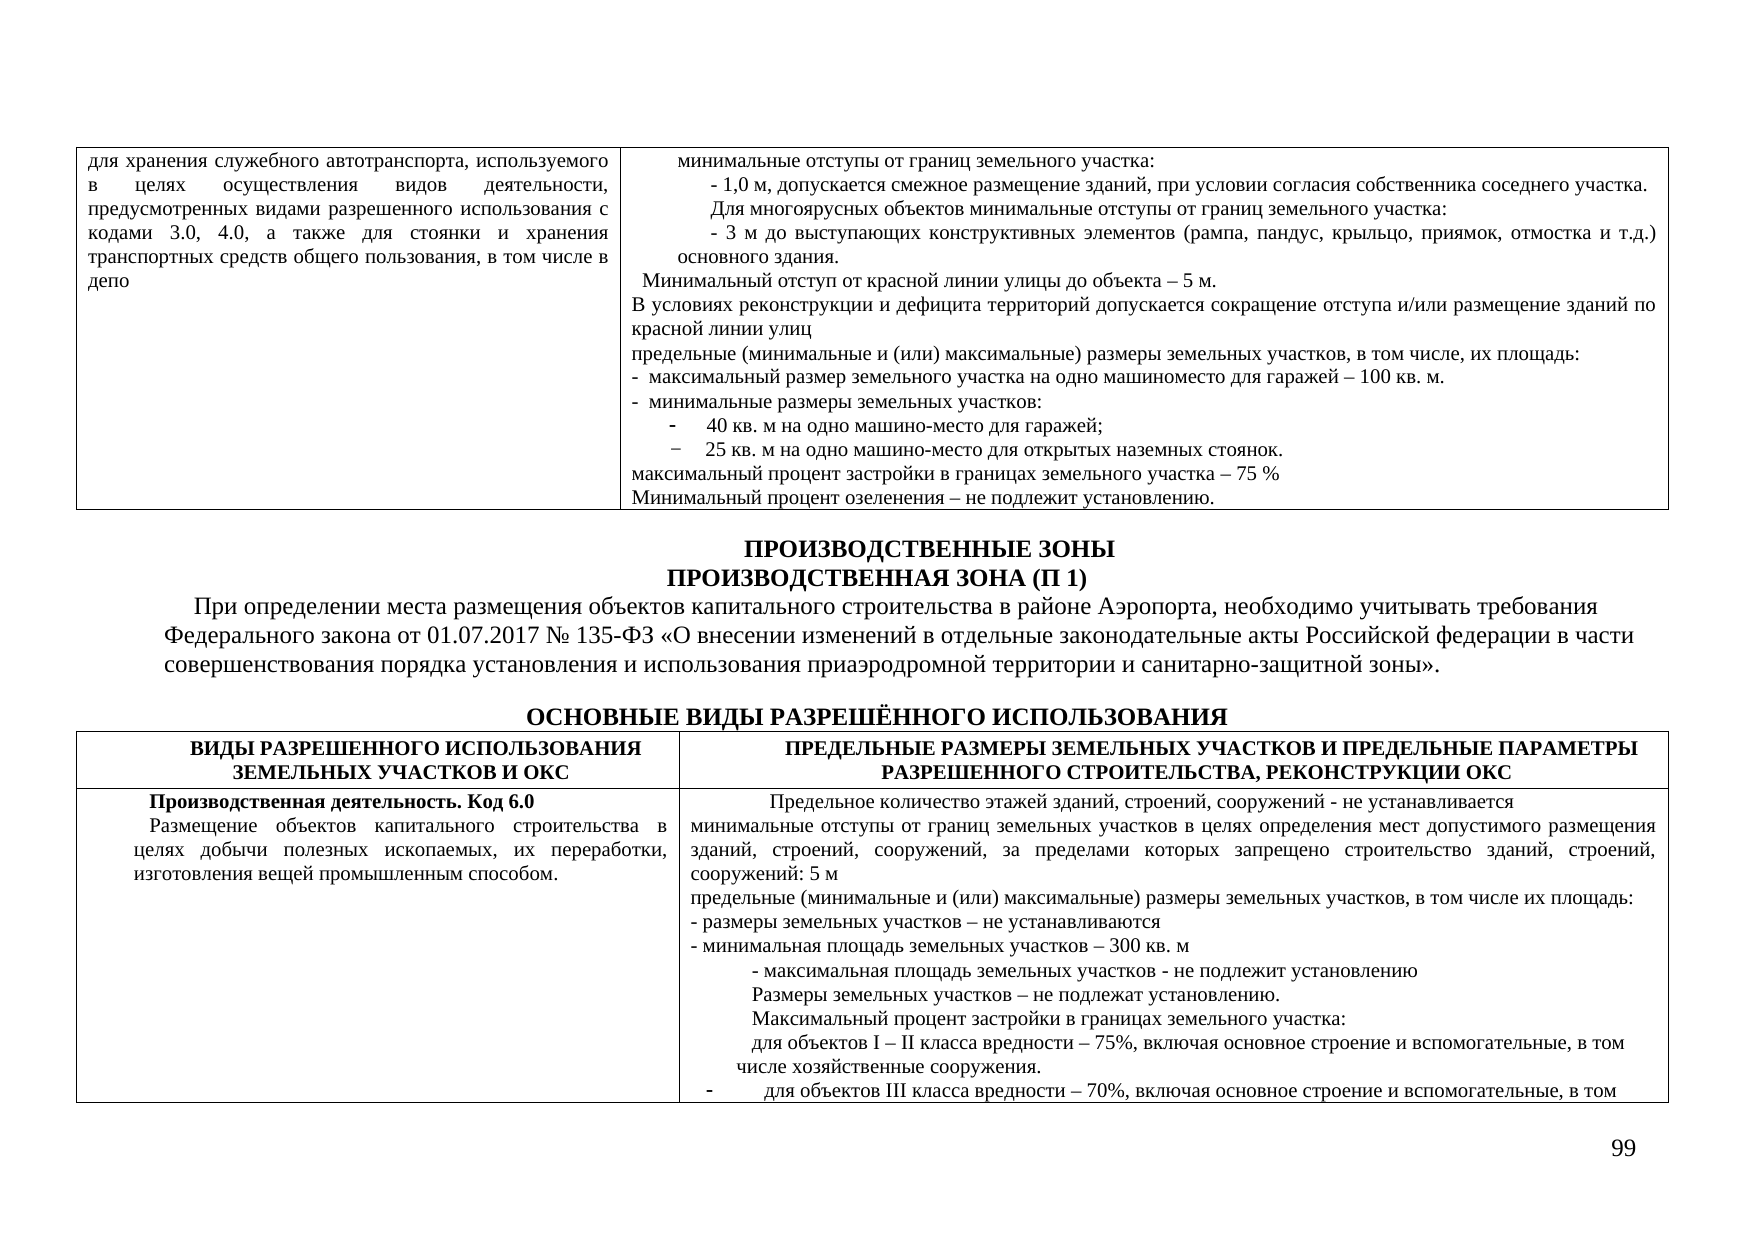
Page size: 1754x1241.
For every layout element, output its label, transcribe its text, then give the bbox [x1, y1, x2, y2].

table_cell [77, 148, 620, 509]
text ОСНОВНЫЕ ВИДЫ РАЗРЕШЁННОГО ИСПОЛЬЗОВАНИЯ [118, 702, 1636, 731]
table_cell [77, 789, 679, 1102]
table_header ВИДЫ РАЗРЕШЕННОГО ИСПОЛЬЗОВАНИЯ ЗЕМЕЛЬНЫХ УЧАСТКОВ И ОКС [77, 732, 679, 788]
text При определении места размещения объектов капитального строительства в районе Аэропорта, необходимо учитывать требования Федерального закона от 01.07.2017 № 135-ФЗ «О внесении изменений в отдельные законодательные акты Российской федерации в части совершенствования порядка установления и использования приаэродромной территории и санитарно-защитной зоны». [164, 591, 1636, 678]
table_header ПРЕДЕЛЬНЫЕ РАЗМЕРЫ ЗЕМЕЛЬНЫХ УЧАСТКОВ И ПРЕДЕЛЬНЫЕ ПАРАМЕТРЫ РАЗРЕШЕННОГО СТРОИТЕЛЬСТВА, РЕКОНСТРУКЦИИ ОКС [680, 732, 1668, 788]
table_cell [680, 789, 1668, 1102]
subtitle ПРОИЗВОДСТВЕННАЯ ЗОНА (П 1) [118, 563, 1636, 591]
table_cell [621, 148, 1668, 509]
text ПРОИЗВОДСТВЕННЫЕ ЗОНЫ [164, 534, 1636, 563]
